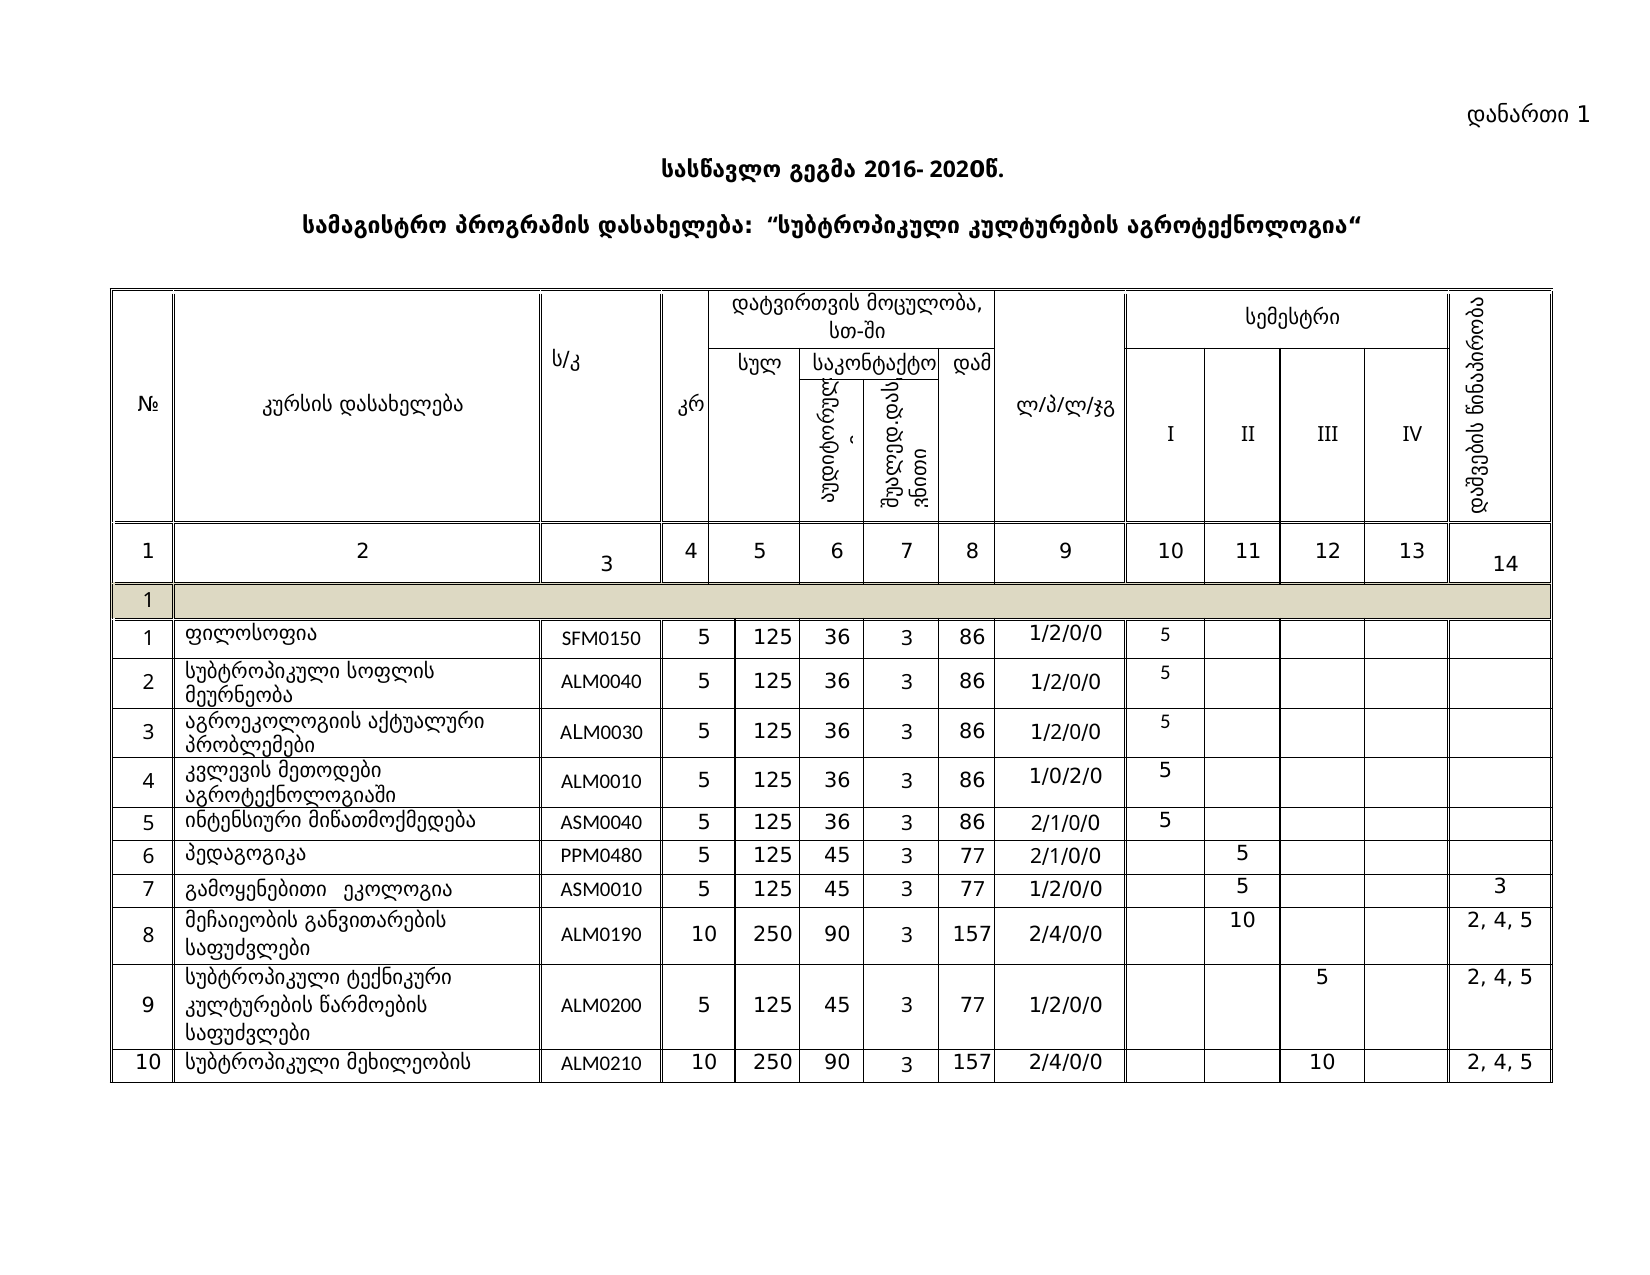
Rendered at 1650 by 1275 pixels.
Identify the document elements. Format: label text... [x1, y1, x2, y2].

table_cell გამოყენებითი ეკოლოგია [175, 875, 539, 907]
table_cell 1/2/0/0 [995, 965, 1124, 1049]
table_cell 2/4/0/0 [995, 1050, 1124, 1082]
table_cell 9 [995, 524, 1124, 582]
table_cell ASM0040 [542, 808, 660, 840]
table_cell [1450, 841, 1550, 873]
table_cell 6 [113, 841, 172, 873]
table_cell 4 [113, 758, 172, 807]
table_cell [1205, 659, 1279, 708]
table_cell 90 [800, 1050, 863, 1082]
text სამაგისტრო პროგრამის დასახელება: “სუბტროპიკული კულტურების აგროტექნოლოგია“ [74, 209, 1591, 241]
table_cell 86 [939, 659, 994, 708]
table_cell [1205, 965, 1279, 1049]
table_cell 10 [663, 1050, 734, 1082]
table_cell [1365, 621, 1447, 658]
table_cell [1365, 659, 1447, 708]
table_cell 10 [1281, 1050, 1364, 1082]
text სასწავლო გეგმა 2016- 2020წ. [74, 152, 1591, 184]
table_cell 3 [1450, 875, 1550, 907]
text დანართი 1 [74, 101, 1591, 128]
table_cell 5 [663, 965, 734, 1049]
table_cell 7 [864, 524, 938, 582]
table_cell [1281, 659, 1364, 708]
table_cell 6 [800, 524, 863, 582]
table_cell 3 [864, 808, 938, 840]
table_cell 125 [736, 808, 799, 840]
table_header დაშვების წინაპირობა [1449, 291, 1551, 521]
table_cell 5 [1281, 965, 1364, 1049]
table_cell 3 [864, 908, 938, 964]
table_cell 157 [939, 1050, 994, 1082]
table_cell 1/2/0/0 [995, 621, 1124, 658]
table_cell 45 [800, 965, 863, 1049]
table_cell 12 [1281, 524, 1364, 582]
table_cell 5 [1127, 758, 1204, 807]
table_cell 5 [1205, 875, 1279, 907]
table_cell ALM0040 [542, 659, 660, 708]
table_cell 2/1/0/0 [995, 808, 1124, 840]
table_cell [1205, 758, 1279, 807]
table_cell 36 [800, 709, 863, 757]
table_cell 5 [1205, 841, 1279, 873]
table_header სემესტრი [1125, 291, 1448, 347]
table_cell 5 [663, 709, 734, 757]
table_cell 36 [800, 758, 863, 807]
table_cell პედაგოგიკა [175, 841, 539, 873]
table_cell 86 [939, 808, 994, 840]
table_cell 5 [113, 808, 172, 840]
table_cell 2 [175, 524, 539, 582]
table_cell 2/4/0/0 [995, 908, 1124, 964]
table_header კრ [662, 291, 708, 521]
table_cell 5 [663, 808, 734, 840]
table_cell SFM0150 [542, 621, 660, 658]
table_cell [1365, 965, 1447, 1049]
table_header დატვირთვის მოცულობა, სთ-ში [709, 291, 994, 347]
table_cell 2, 4, 5 [1450, 965, 1550, 1049]
table_cell 125 [736, 875, 799, 907]
table_cell [1281, 709, 1364, 757]
table_cell [1365, 875, 1447, 907]
table_cell კვლევის მეთოდები აგროტექნოლოგიაში [175, 758, 539, 807]
table_cell [1365, 758, 1447, 807]
table_cell 2, 4, 5 [1450, 908, 1550, 964]
table_cell სუბტროპიკული ტექნიკური კულტურების წარმოების საფუძვლები [175, 965, 539, 1049]
table_cell 125 [736, 841, 799, 873]
table_cell 10 [113, 1050, 172, 1082]
table_cell 77 [939, 875, 994, 907]
table_cell 3 [113, 709, 172, 757]
table_cell 3 [864, 758, 938, 807]
table_header ს/კ [540, 289, 662, 521]
table_cell [1127, 875, 1204, 907]
table_cell 10 [1205, 908, 1279, 964]
table_cell [1365, 908, 1447, 964]
table_cell 5 [663, 659, 734, 708]
table_cell [1127, 1050, 1204, 1082]
table_cell 13 [1365, 524, 1447, 582]
table_cell 77 [939, 841, 994, 873]
table_cell ALM0190 [542, 908, 660, 964]
table_cell 5 [663, 841, 734, 873]
table_cell [1205, 808, 1279, 840]
table_cell I [1127, 349, 1204, 521]
table_cell [1205, 621, 1279, 658]
table_cell ALM0030 [542, 709, 660, 757]
table_cell 14 [1450, 524, 1550, 582]
table_cell ALM0210 [542, 1050, 660, 1082]
table_cell [1281, 875, 1364, 907]
table_cell 2, 4, 5 [1450, 1050, 1550, 1082]
table_cell [175, 585, 1550, 618]
table_cell 7 [113, 875, 172, 907]
table_cell 250 [736, 908, 799, 964]
table_cell 5 [1127, 659, 1204, 708]
table_cell [1281, 758, 1364, 807]
table_header კურსის დასახელება [174, 291, 540, 521]
table_cell 3 [864, 1050, 938, 1082]
table_cell ASM0010 [542, 875, 660, 907]
table_cell [1205, 709, 1279, 757]
table_cell 5 [663, 621, 734, 658]
table_cell 250 [736, 1050, 799, 1082]
table_cell II [1205, 349, 1279, 521]
table_cell 11 [1205, 524, 1279, 582]
table_cell [1365, 1050, 1447, 1082]
table_cell შუალედ.დასკვნითი გამოცდები [864, 380, 938, 521]
table_cell 36 [800, 621, 863, 658]
table_cell ALM0200 [542, 965, 660, 1049]
table_cell 86 [939, 621, 994, 658]
table_cell 1/2/0/0 [995, 659, 1124, 708]
table_cell 125 [736, 621, 799, 658]
table_cell IV [1365, 349, 1447, 521]
table_cell 5 [663, 875, 734, 907]
table_cell 5 [1127, 621, 1204, 658]
table_cell 8 [939, 524, 994, 582]
table_cell 3 [864, 659, 938, 708]
table_cell 45 [800, 875, 863, 907]
table_cell 1/2/0/0 [995, 709, 1124, 757]
table_cell 77 [939, 965, 994, 1049]
table_cell 10 [663, 908, 734, 964]
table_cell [175, 1050, 539, 1082]
table_cell ფილოსოფია [175, 621, 539, 658]
table_cell [1365, 808, 1447, 840]
table_cell [1127, 841, 1204, 873]
table_cell 3 [864, 875, 938, 907]
table_cell 86 [939, 709, 994, 757]
table_cell ALM0010 [542, 758, 660, 807]
table_cell 1 [113, 521, 172, 582]
table_cell 8 [113, 908, 172, 964]
table_cell [1450, 659, 1550, 708]
table_cell 5 [1127, 808, 1204, 840]
table_cell 10 [1127, 524, 1204, 582]
table_cell [1281, 908, 1364, 964]
table_cell [1450, 758, 1550, 807]
table_cell [1127, 965, 1204, 1049]
table_cell [1127, 908, 1204, 964]
table_cell 5 [663, 758, 734, 807]
table_cell 36 [800, 808, 863, 840]
table_cell 125 [736, 758, 799, 807]
table_cell 125 [736, 965, 799, 1049]
table_cell 1 [111, 582, 174, 618]
table_cell III [1281, 349, 1364, 521]
table_cell საკონტაქტო [800, 349, 938, 379]
table_cell [1450, 621, 1550, 658]
table_cell 125 [736, 659, 799, 708]
table_cell [1450, 808, 1550, 840]
table_cell 3 [864, 709, 938, 757]
table_cell სულ [709, 349, 799, 521]
table_cell 36 [800, 659, 863, 708]
table_cell [1205, 1050, 1279, 1082]
table_cell 1 [113, 618, 172, 658]
table_cell 2/1/0/0 [995, 841, 1124, 873]
table_cell 3 [864, 841, 938, 873]
table_cell სუბტროპიკული სოფლის მეურნეობა [175, 659, 539, 708]
table_cell ინტენსიური მიწათმოქმედება [175, 808, 539, 840]
table_cell 90 [800, 908, 863, 964]
table_cell [1450, 709, 1550, 757]
table_cell 86 [939, 758, 994, 807]
table_cell 1/0/2/0 [995, 758, 1124, 807]
table_cell 2 [113, 659, 172, 708]
table_cell [1365, 841, 1447, 873]
table_cell 45 [800, 841, 863, 873]
table_header № [111, 289, 174, 521]
table_cell დამ [939, 349, 994, 521]
table_cell 1/2/0/0 [995, 875, 1124, 907]
table_cell 4 [663, 524, 708, 582]
table_cell 3 [542, 524, 660, 582]
table_cell აგროეკოლოგიის აქტუალური პრობლემები [175, 709, 539, 757]
table_cell [1365, 709, 1447, 757]
table_cell 3 [864, 965, 938, 1049]
table_cell აუდიტორული [800, 380, 863, 521]
table_cell 5 [709, 524, 799, 582]
table_cell 9 [113, 965, 172, 1049]
table_cell PPM0480 [542, 841, 660, 873]
table_cell 3 [864, 621, 938, 658]
table_cell [1281, 841, 1364, 873]
table_cell მეჩაიეობის განვითარების საფუძვლები [175, 908, 539, 964]
table_header ლ/პ/ლ/ჯგ [995, 291, 1125, 521]
table_cell [1281, 621, 1364, 658]
table_cell [1281, 808, 1364, 840]
table_cell 125 [736, 709, 799, 757]
table_cell 5 [1127, 709, 1204, 757]
table_cell 157 [939, 908, 994, 964]
